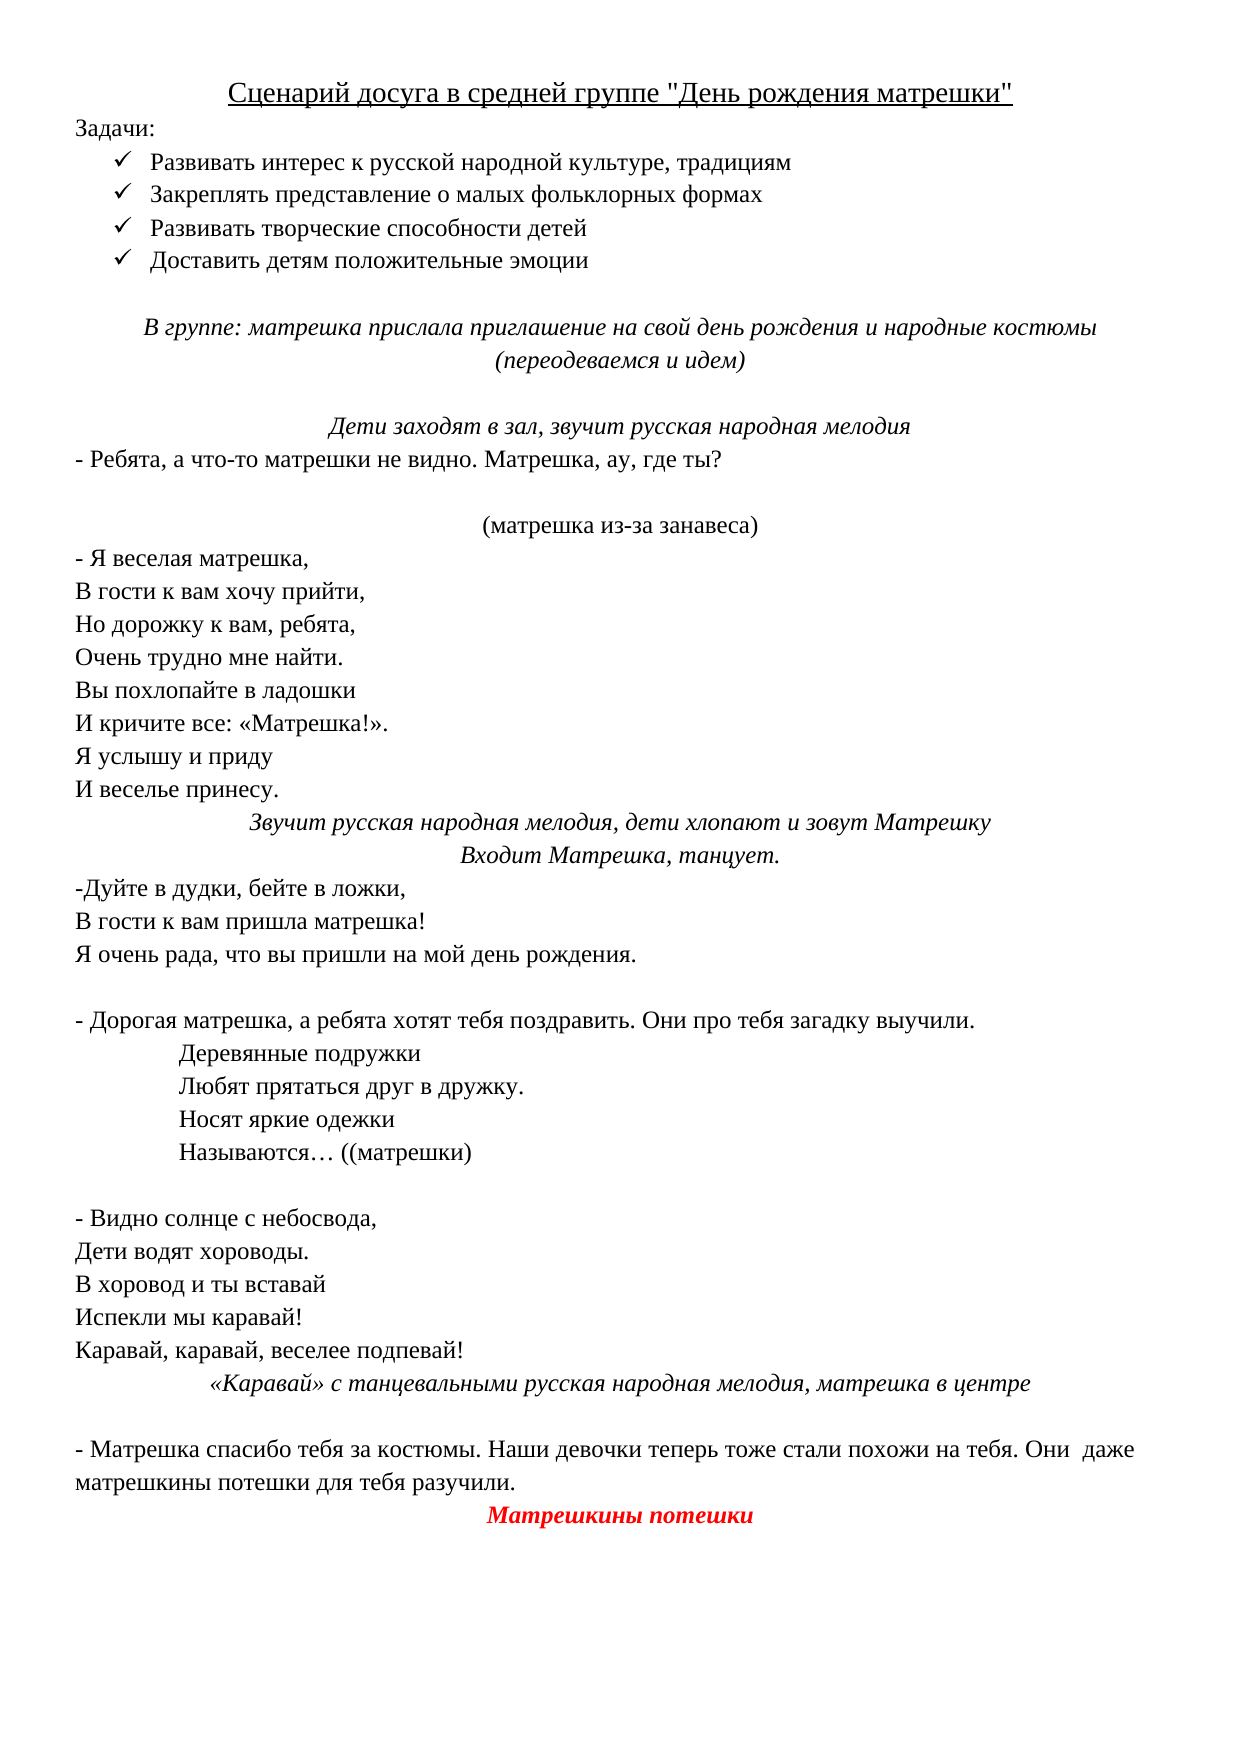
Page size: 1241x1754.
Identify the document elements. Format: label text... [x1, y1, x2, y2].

text - Я веселая матрешка, [75, 543, 1165, 572]
text Деревянные подружки [75, 1038, 1165, 1067]
text Дети водят хороводы. [75, 1236, 1165, 1265]
text И кричите все: «Матрешка!». [75, 708, 1165, 737]
text (матрешка из-за занавеса) [75, 510, 1165, 538]
text И веселье принесу. [75, 774, 1165, 803]
text Матрешкины потешки [75, 1500, 1165, 1529]
text Задачи: [75, 113, 1165, 142]
text «Каравай» с танцевальными русская народная мелодия, матрешка в центре [75, 1368, 1165, 1397]
text Я очень рада, что вы пришли на мой день рождения. [75, 939, 1165, 968]
text Носят яркие одежки [75, 1104, 1165, 1133]
text В хоровод и ты вставай [75, 1269, 1165, 1298]
text Вы похлопайте в ладошки [75, 675, 1165, 704]
text В гости к вам пришла матрешка! [75, 906, 1165, 935]
text Я услышу и приду [75, 741, 1165, 770]
text - Ребята, а что-то матрешки не видно. Матрешка, ау, где ты? [75, 444, 1165, 472]
text В гости к вам хочу прийти, [75, 576, 1165, 604]
text - Дорогая матрешка, а ребята хотят тебя поздравить. Они про тебя загадку выучили. [75, 1005, 1165, 1034]
text Любят прятаться друг в дружку. [75, 1071, 1165, 1100]
text В группе: матрешка прислала приглашение на свой день рождения и народные костюмы (переодеваемся и идем) [75, 312, 1165, 373]
text - Видно солнце с небосвода, [75, 1203, 1165, 1232]
text Звучит русская народная мелодия, дети хлопают и зовут Матрешку [75, 807, 1165, 836]
text Называются… ((матрешки) [75, 1137, 1165, 1166]
list Доставить детям положительные эмоции [112, 246, 1165, 274]
text Но дорожку к вам, ребята, [75, 609, 1165, 638]
text Сценарий досуга в средней группе "День рождения матрешки" [75, 75, 1165, 108]
text Дети заходят в зал, звучит русская народная мелодия [75, 411, 1165, 439]
list Закреплять представление о малых фольклорных формах [112, 179, 1165, 208]
list Развивать интерес к русской народной культуре, традициям [112, 147, 1165, 175]
text Входит Матрешка, танцует. [75, 840, 1165, 869]
text Испекли мы каравай! [75, 1302, 1165, 1331]
text Каравай, каравай, веселее подпевай! [75, 1335, 1165, 1364]
text -Дуйте в дудки, бейте в ложки, [75, 873, 1165, 902]
text Очень трудно мне найти. [75, 642, 1165, 671]
text - Матрешка спасибо тебя за костюмы. Наши девочки теперь тоже стали похожи на тебя. Они даже матрешкины потешки для тебя разучили. [75, 1434, 1165, 1496]
list Развивать творческие способности детей [112, 213, 1165, 241]
